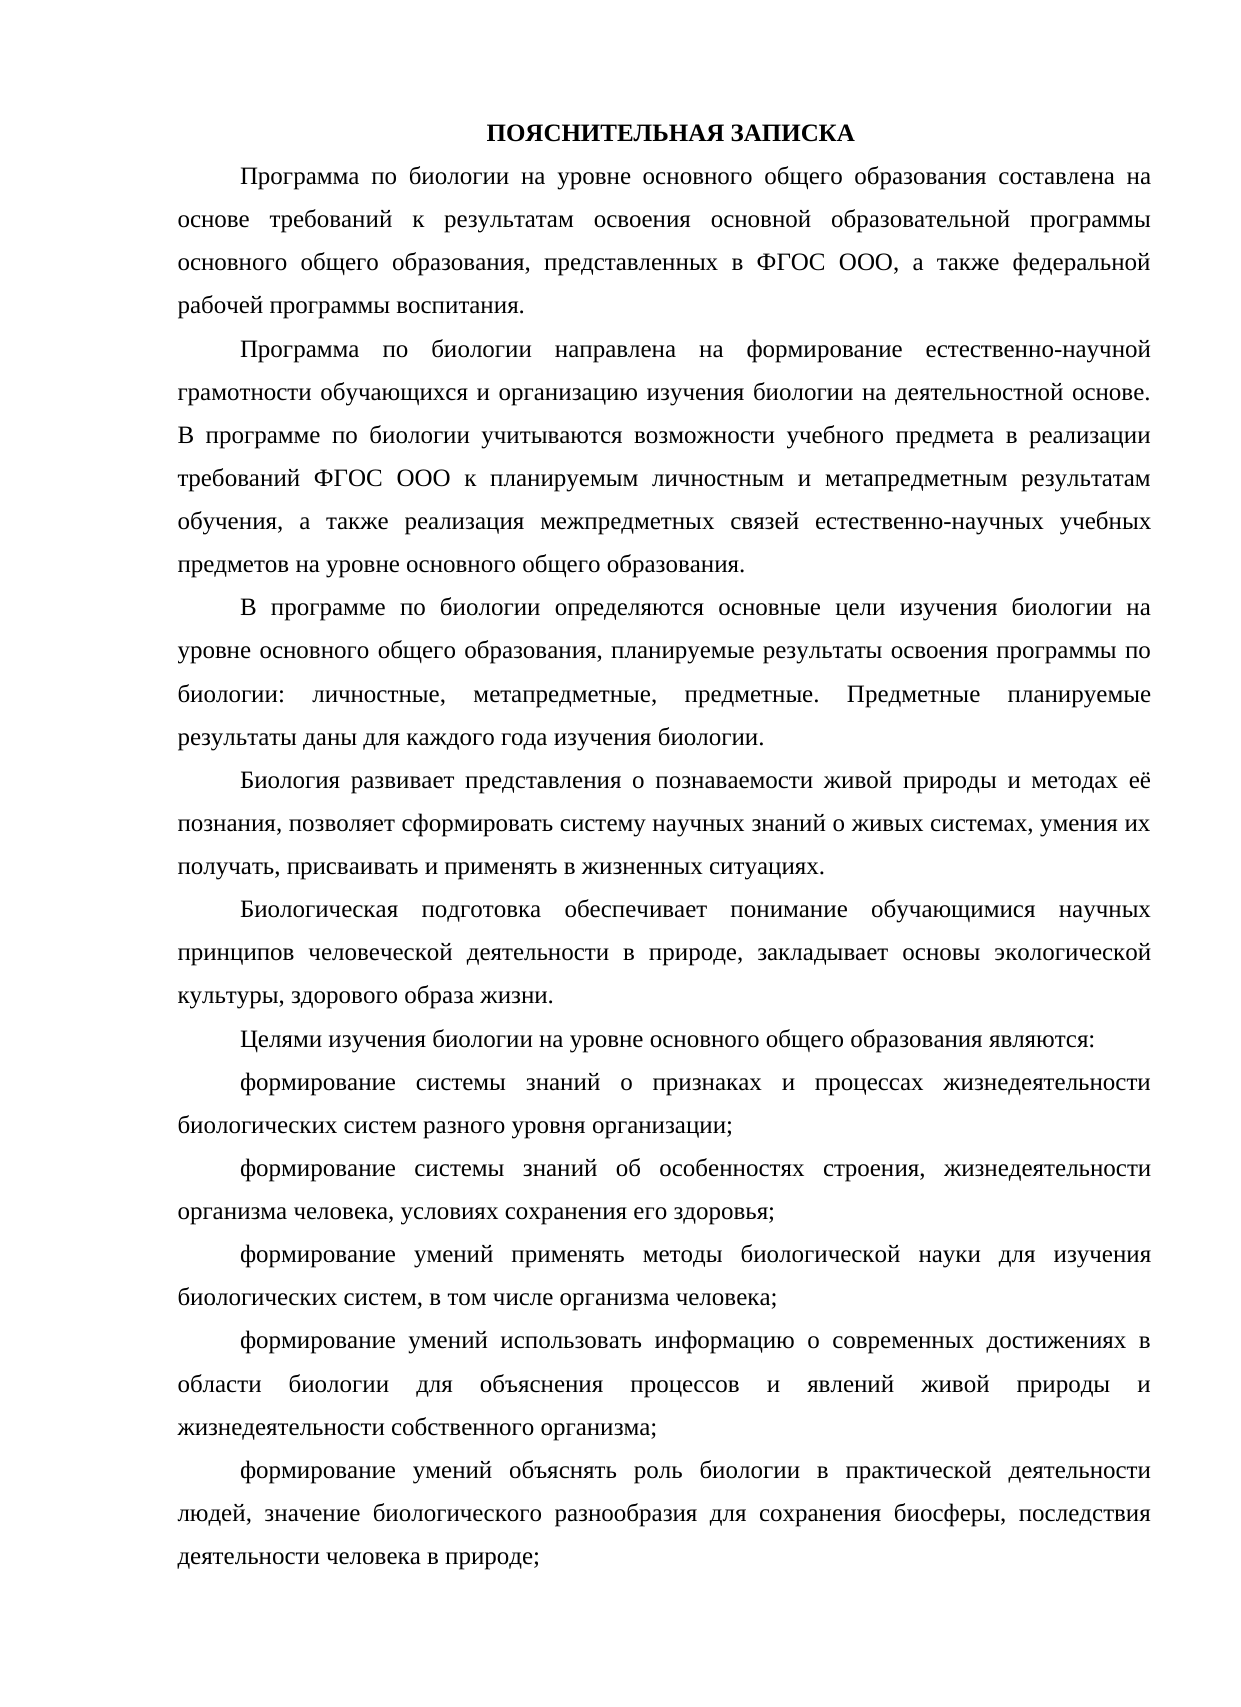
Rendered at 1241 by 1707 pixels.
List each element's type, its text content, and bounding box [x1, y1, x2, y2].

text ПОЯСНИТЕЛЬНАЯ ЗАПИСКА [190, 118, 1152, 147]
text Программа по биологии направлена на формирование естественно-научной грамотности обучающихся и организацию изучения биологии на деятельностной основе. В программе по биологии учитываются возможности учебного предмета в реализации требований ФГОС ООО к планируемым личностным и метапредметным результатам обучения, а также реализация межпредметных связей естественно-научных учебных предметов на уровне основного общего образования. [177, 334, 1152, 578]
text Программа по биологии на уровне основного общего образования составлена на основе требований к результатам освоения основной образовательной программы основного общего образования, представленных в ФГОС ООО, а также федеральной рабочей программы воспитания. [177, 161, 1152, 319]
text формирование умений применять методы биологической науки для изучения биологических систем, в том числе организма человека; [177, 1239, 1152, 1311]
text формирование системы знаний об особенностях строения, жизнедеятельности организма человека, условиях сохранения его здоровья; [177, 1153, 1152, 1225]
text В программе по биологии определяются основные цели изучения биологии на уровне основного общего образования, планируемые результаты освоения программы по биологии: личностные, метапредметные, предметные. Предметные планируемые результаты даны для каждого года изучения биологии. [177, 592, 1152, 751]
text Биология развивает представления о познаваемости живой природы и методах её познания, позволяет сформировать систему научных знаний о живых системах, умения их получать, присваивать и применять в жизненных ситуациях. [177, 765, 1152, 880]
text формирование умений объяснять роль биологии в практической деятельности людей, значение биологического разнообразия для сохранения биосферы, последствия деятельности человека в природе; [177, 1455, 1152, 1570]
text формирование системы знаний о признаках и процессах жизнедеятельности биологических систем разного уровня организации; [177, 1067, 1152, 1139]
text формирование умений использовать информацию о современных достижениях в области биологии для объяснения процессов и явлений живой природы и жизнедеятельности собственного организма; [177, 1326, 1152, 1441]
text Целями изучения биологии на уровне основного общего образования являются: [177, 1024, 1152, 1052]
text Биологическая подготовка обеспечивает понимание обучающимися научных принципов человеческой деятельности в природе, закладывает основы экологической культуры, здорового образа жизни. [177, 894, 1152, 1009]
